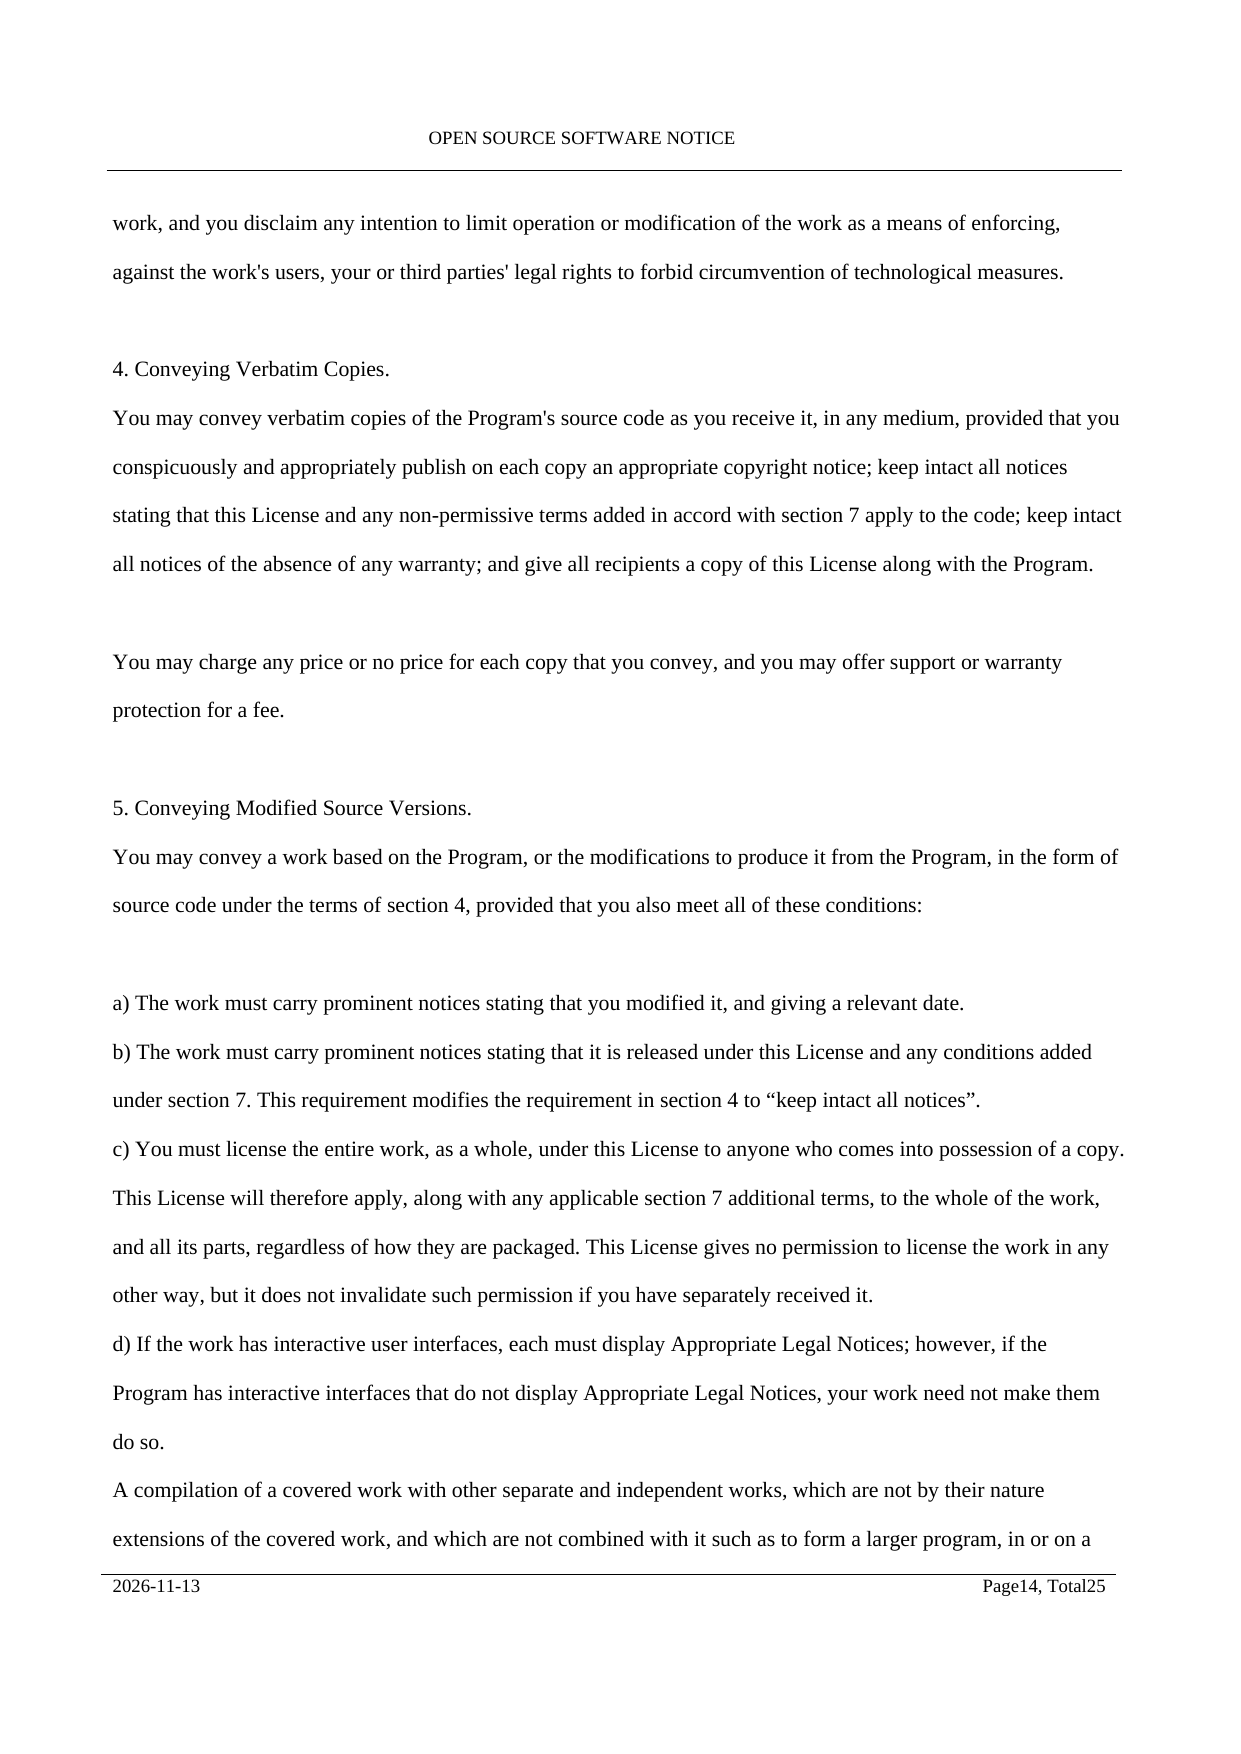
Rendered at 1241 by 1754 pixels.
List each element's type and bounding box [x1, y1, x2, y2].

text [112, 206, 1128, 1555]
